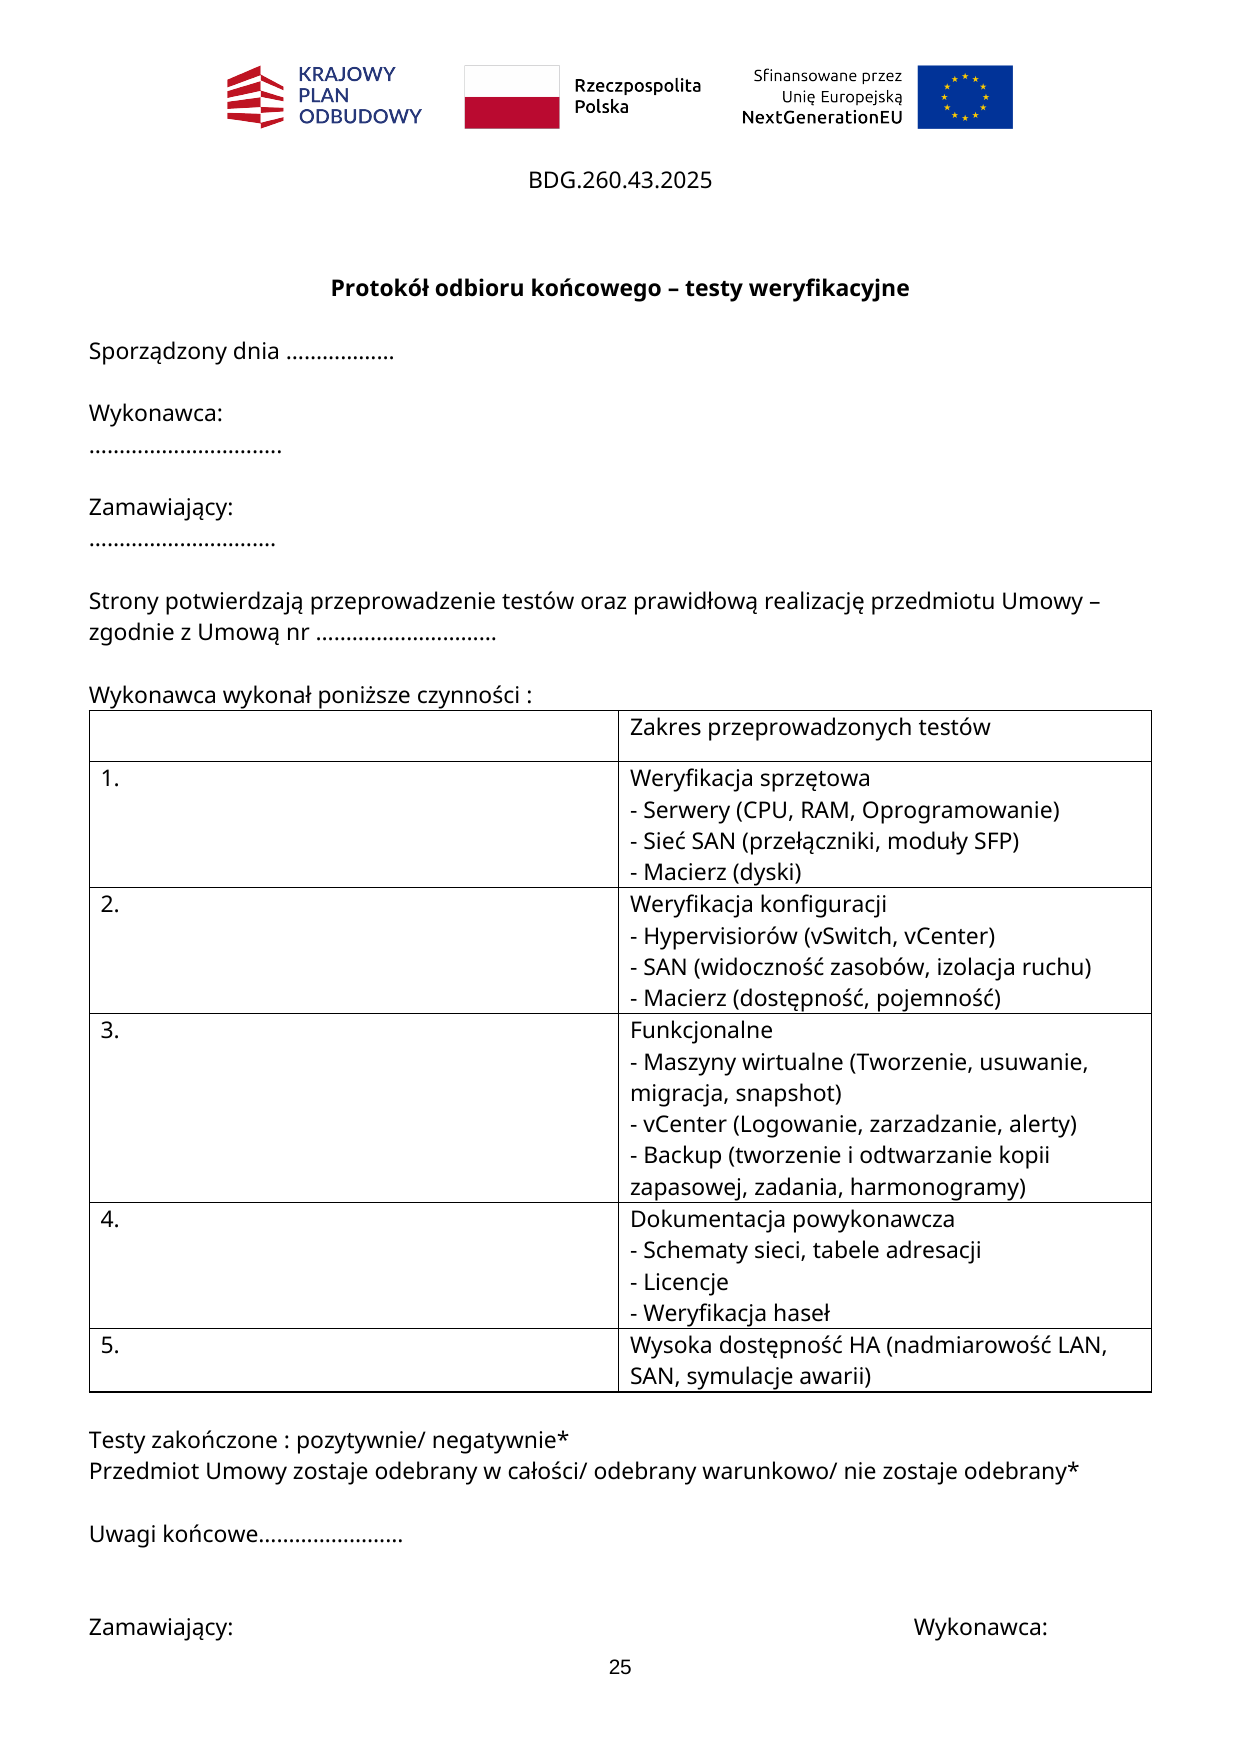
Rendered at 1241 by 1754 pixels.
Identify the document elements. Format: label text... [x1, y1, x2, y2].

text …………………………. [89, 522, 1152, 554]
table_cell 4. [90, 1203, 618, 1328]
table_cell Funkcjonalne - Maszyny wirtualne (Tworzenie, usuwanie, migracja, snapshot) - vCenter (Logowanie, zarzadzanie, alerty) - Backup (tworzenie i odtwarzanie kopii zapasowej, zadania, harmonogramy) [619, 1014, 1151, 1202]
table_cell 5. [90, 1329, 618, 1391]
text Testy zakończone : pozytywnie/ negatywnie* [89, 1424, 1152, 1455]
table_cell 1. [90, 762, 618, 887]
table_header Zakres przeprowadzonych testów [619, 711, 1151, 761]
table_cell 2. [90, 888, 618, 1013]
text Wykonawca: [89, 397, 1152, 429]
text Zamawiający: [89, 491, 1152, 522]
table_cell 3. [90, 1014, 618, 1202]
text Sporządzony dnia ……………… [89, 335, 1152, 366]
text Przedmiot Umowy zostaje odebrany w całości/ odebrany warunkowo/ nie zostaje odebrany* [89, 1455, 1152, 1486]
picture [206, 44, 1034, 150]
text Strony potwierdzają przeprowadzenie testów oraz prawidłową realizację przedmiotu Umowy – zgodnie z Umową nr ………………………… [89, 585, 1152, 647]
text Wykonawca wykonał poniższe czynności : [89, 679, 1152, 710]
table_cell Weryfikacja sprzętowa - Serwery (CPU, RAM, Oprogramowanie) - Sieć SAN (przełączniki, moduły SFP) - Macierz (dyski) [619, 762, 1151, 887]
table_header [90, 711, 618, 761]
text Zamawiający: Wykonawca: [89, 1611, 1152, 1642]
table_cell Wysoka dostępność HA (nadmiarowość LAN, SAN, symulacje awarii) [619, 1329, 1151, 1391]
text ………………………….. [89, 429, 1152, 460]
table_cell Dokumentacja powykonawcza - Schematy sieci, tabele adresacji - Licencje - Weryfikacja haseł [619, 1203, 1151, 1328]
text Protokół odbioru końcowego – testy weryfikacyjne [89, 272, 1152, 304]
table_cell Weryfikacja konfiguracji - Hypervisiorów (vSwitch, vCenter) - SAN (widoczność zasobów, izolacja ruchu) - Macierz (dostępność, pojemność) [619, 888, 1151, 1013]
text Uwagi końcowe…………………… [89, 1517, 1152, 1549]
